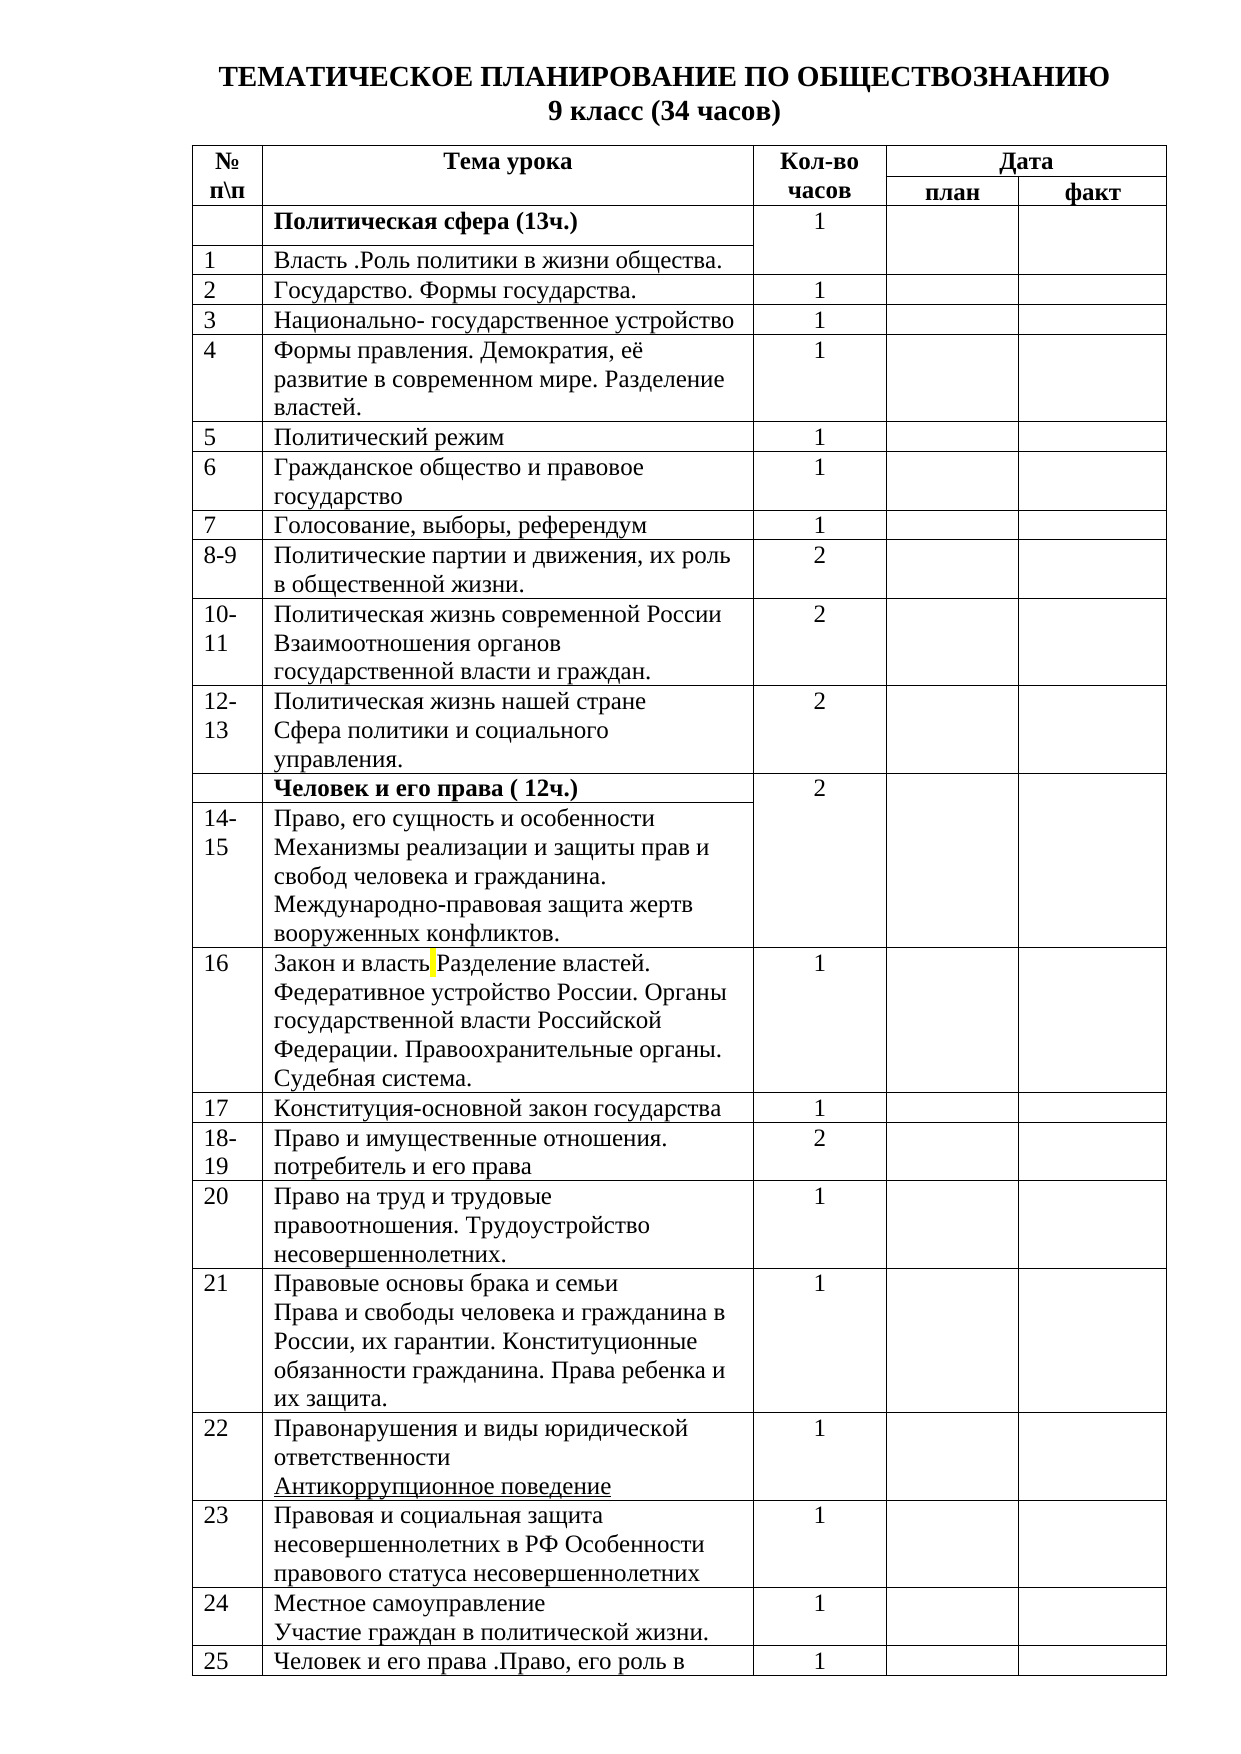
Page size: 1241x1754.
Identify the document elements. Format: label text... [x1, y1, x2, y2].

table_header Дата [887, 146, 1166, 176]
table_cell [887, 774, 1018, 947]
table_cell 1 [754, 1181, 886, 1267]
table_cell [1019, 948, 1166, 1092]
table_cell 3 [193, 305, 262, 334]
text 9 класс (34 часов) [162, 93, 1166, 126]
table_cell [887, 275, 1018, 304]
table_cell Власть .Роль политики в жизни общества. [263, 246, 753, 274]
table_cell Политическая сфера (13ч.) [263, 206, 753, 244]
table_cell 21 [193, 1269, 262, 1412]
table_cell Человек и его права ( 12ч.) [263, 774, 753, 802]
table_cell 1 [754, 1646, 886, 1675]
table_cell [1019, 1588, 1166, 1645]
text ТЕМАТИЧЕСКОЕ ПЛАНИРОВАНИЕ ПО ОБЩЕСТВОЗНАНИЮ [162, 59, 1166, 93]
table_cell [1019, 305, 1166, 334]
table_cell 23 [193, 1501, 262, 1587]
table_cell 2 [754, 774, 886, 947]
table_cell 1 [754, 452, 886, 509]
table_cell 1 [754, 1413, 886, 1499]
table_cell 10-11 [193, 599, 262, 685]
table_cell Закон и власть Разделение властей. Федеративное устройство России. Органы государственной власти Российской Федерации. Правоохранительные органы. Судебная система. [263, 948, 753, 1092]
table_cell [1019, 1413, 1166, 1499]
table_cell 1 [754, 335, 886, 421]
table_cell 24 [193, 1588, 262, 1645]
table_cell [263, 1646, 753, 1675]
table_cell [887, 1501, 1018, 1587]
table_cell [887, 1181, 1018, 1267]
table_cell Правовая и социальная защита несовершеннолетних в РФ Особенности правового статуса несовершеннолетних [263, 1501, 753, 1587]
table_cell 2 [754, 599, 886, 685]
table_cell Право на труд и трудовые правоотношения. Трудоустройство несовершеннолетних. [263, 1181, 753, 1267]
table_cell [1019, 452, 1166, 509]
table_cell 2 [193, 275, 262, 304]
table_cell 1 [754, 206, 886, 274]
table_cell Политическая жизнь нашей стране Сфера политики и социального управления. [263, 686, 753, 772]
table_cell Правонарушения и виды юридической ответственности Антикоррупционное поведение [263, 1413, 753, 1499]
table_cell Конституция-основной закон государства [263, 1093, 753, 1122]
table_cell Политические партии и движения, их роль в общественной жизни. [263, 540, 753, 598]
table_cell [887, 422, 1018, 451]
table_cell 5 [193, 422, 262, 451]
table_cell 20 [193, 1181, 262, 1267]
table_cell Местное самоуправление Участие граждан в политической жизни. [263, 1588, 753, 1645]
table_cell 2 [754, 686, 886, 772]
table_cell 1 [754, 305, 886, 334]
table_cell 1 [754, 1501, 886, 1587]
table_cell 22 [193, 1413, 262, 1499]
table_cell план [887, 177, 1018, 205]
table_cell Право и имущественные отношения. потребитель и его права [263, 1123, 753, 1180]
table_cell [887, 1646, 1018, 1675]
table_cell Политический режим [263, 422, 753, 451]
table_cell [887, 686, 1018, 772]
table_cell [1019, 1181, 1166, 1267]
table_cell [1019, 774, 1166, 947]
table_cell Правовые основы брака и семьи Права и свободы человека и гражданина в России, их гарантии. Конституционные обязанности гражданина. Права ребенка и их защита. [263, 1269, 753, 1412]
table_cell [887, 540, 1018, 598]
table_cell [1019, 1646, 1166, 1675]
table_cell [887, 1413, 1018, 1499]
table_cell Национально- государственное устройство [263, 305, 753, 334]
table_cell 1 [754, 1093, 886, 1122]
table_cell [887, 1269, 1018, 1412]
table_cell [887, 305, 1018, 334]
table_cell 7 [193, 511, 262, 539]
table_cell 17 [193, 1093, 262, 1122]
table_cell 1 [754, 1588, 886, 1645]
table_cell 1 [754, 1269, 886, 1412]
table_cell [1019, 1501, 1166, 1587]
table_cell [1019, 1123, 1166, 1180]
table_cell [1019, 335, 1166, 421]
table_cell [1019, 275, 1166, 304]
table_cell 14-15 [193, 803, 262, 947]
table_cell факт [1019, 177, 1166, 205]
table_cell 12-13 [193, 686, 262, 772]
table_cell 4 [193, 335, 262, 421]
table_cell 6 [193, 452, 262, 509]
table_cell [1019, 1269, 1166, 1412]
table_cell [1019, 1093, 1166, 1122]
table_cell 1 [754, 511, 886, 539]
table_cell [887, 1093, 1018, 1122]
table_cell [1019, 540, 1166, 598]
table_header Кол-во часов [754, 146, 886, 205]
table_cell [887, 1588, 1018, 1645]
table_cell Политическая жизнь современной России Взаимоотношения органов государственной власти и граждан. [263, 599, 753, 685]
table_cell 1 [754, 422, 886, 451]
table_cell [1019, 511, 1166, 539]
table_cell Формы правления. Демократия, её развитие в современном мире. Разделение властей. [263, 335, 753, 421]
table_cell [887, 511, 1018, 539]
table_cell 25 [193, 1646, 262, 1675]
table_cell 2 [754, 1123, 886, 1180]
table_cell [887, 948, 1018, 1092]
table_cell Государство. Формы государства. [263, 275, 753, 304]
table_cell [887, 206, 1018, 274]
table_cell [1019, 599, 1166, 685]
table_cell 1 [193, 246, 262, 274]
table_cell [1019, 422, 1166, 451]
table_cell [193, 774, 262, 802]
table_cell [1019, 686, 1166, 772]
table_cell [887, 452, 1018, 509]
table_cell Гражданское общество и правовое государство [263, 452, 753, 509]
table_header Тема урока [263, 146, 753, 205]
table_cell 1 [754, 275, 886, 304]
table_cell [887, 1123, 1018, 1180]
table_cell 18-19 [193, 1123, 262, 1180]
table_cell [1019, 206, 1166, 274]
table_cell 2 [754, 540, 886, 598]
table_cell 16 [193, 948, 262, 1092]
table_header № п\п [193, 146, 262, 205]
table_cell Право, его сущность и особенности Механизмы реализации и защиты прав и свобод человека и гражданина. Международно-правовая защита жертв вооруженных конфликтов. [263, 803, 753, 947]
table_cell [193, 206, 262, 244]
table_cell [887, 599, 1018, 685]
table_cell 8-9 [193, 540, 262, 598]
table_cell [887, 335, 1018, 421]
table_cell Голосование, выборы, референдум [263, 511, 753, 539]
table_cell 1 [754, 948, 886, 1092]
